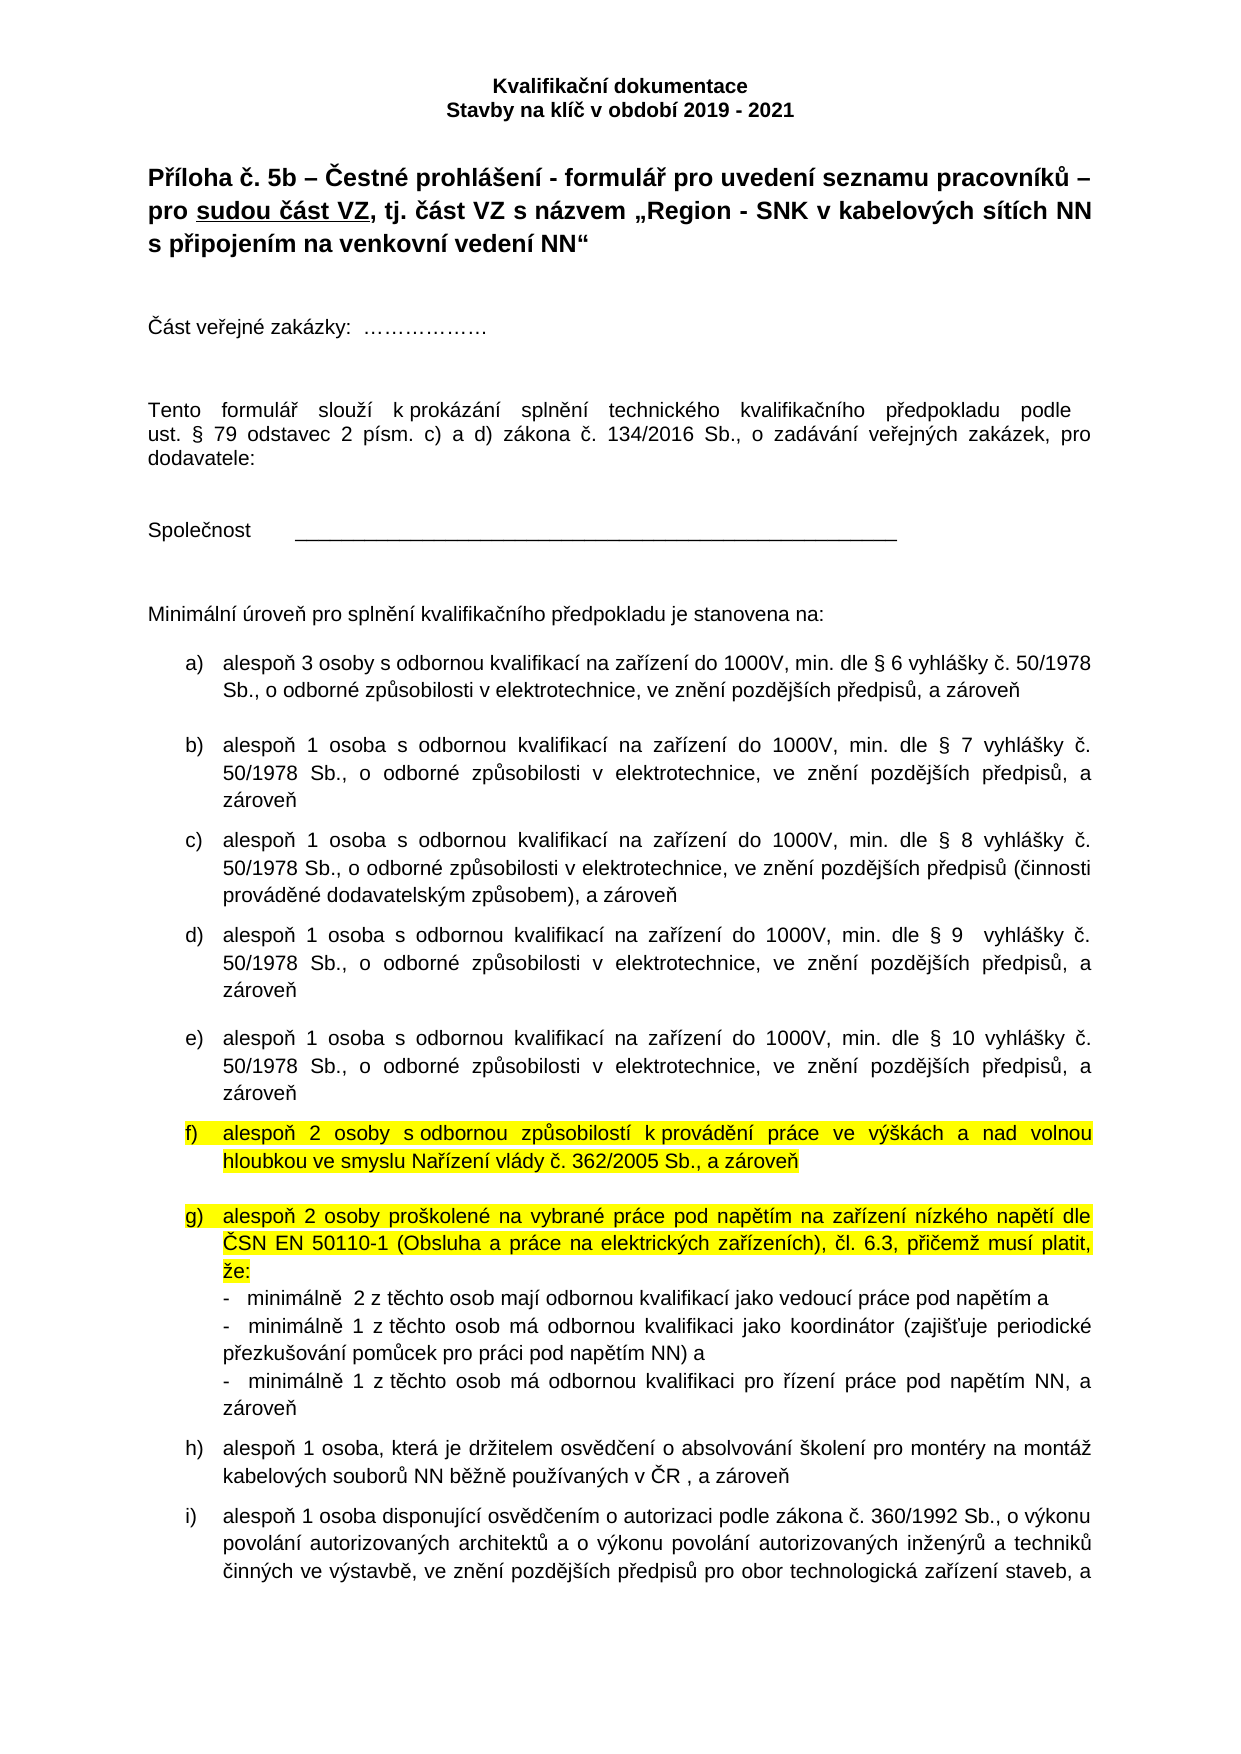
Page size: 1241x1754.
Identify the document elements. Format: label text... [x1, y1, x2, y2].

list alespoň 3 osoby s odbornou kvalifikací na zařízení do 1000V, min. dle § 6 vyhlášky č. 50/1978 Sb., o odborné způsobilosti v elektrotechnice, ve znění pozdějších předpisů, a zároveň [185, 650, 1093, 702]
list alespoň 1 osoba s odbornou kvalifikací na zařízení do 1000V, min. dle § 9 vyhlášky č. 50/1978 Sb., o odborné způsobilosti v elektrotechnice, ve znění pozdějších předpisů, a zároveň [185, 923, 1093, 1002]
subtitle Příloha č. 5b – Čestné prohlášení - formulář pro uvedení seznamu pracovníků – pro sudou část VZ, tj. část VZ s názvem „Region - SNK v kabelových sítích NN s připojením na venkovní vedení NN“ [148, 163, 1093, 258]
text Minimální úroveň pro splnění kvalifikačního předpokladu je stanovena na: [148, 602, 1093, 626]
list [185, 1504, 1093, 1583]
list alespoň 2 osoby s odbornou způsobilostí k provádění práce ve výškách a nad volnou hloubkou ve smyslu Nařízení vlády č. 362/2005 Sb., a zároveň [185, 1145, 1093, 1173]
list alespoň 1 osoba s odbornou kvalifikací na zařízení do 1000V, min. dle § 10 vyhlášky č. 50/1978 Sb., o odborné způsobilosti v elektrotechnice, ve znění pozdějších předpisů, a zároveň [185, 1026, 1093, 1105]
text - minimálně 1 z těchto osob má odbornou kvalifikaci pro řízení práce pod napětím NN, a zároveň [223, 1369, 1093, 1420]
text Tento formulář slouží k prokázání splnění technického kvalifikačního předpokladu podle ust. § 79 odstavec 2 písm. c) a d) zákona č. 134/2016 Sb., o zadávání veřejných zakázek, pro dodavatele: [148, 398, 1093, 470]
list alespoň 2 osoby proškolené na vybrané práce pod napětím na zařízení nízkého napětí dle ČSN EN 50110-1 (Obsluha a práce na elektrických zařízeních), čl. 6.3, přičemž musí platit, že: [185, 1228, 1093, 1283]
text Část veřejné zakázky: ……………… [148, 314, 1093, 338]
text - minimálně 2 z těchto osob mají odbornou kvalifikací jako vedoucí práce pod napětím a [223, 1286, 1093, 1310]
text Společnost ____________________________________________________ [148, 518, 1093, 542]
text - minimálně 1 z těchto osob má odbornou kvalifikaci jako koordinátor (zajišťuje periodické přezkušování pomůcek pro práci pod napětím NN) a [223, 1314, 1093, 1365]
list alespoň 1 osoba, která je držitelem osvědčení o absolvování školení pro montéry na montáž kabelových souborů NN běžně používaných v ČR , a zároveň [185, 1436, 1093, 1488]
list alespoň 1 osoba s odbornou kvalifikací na zařízení do 1000V, min. dle § 7 vyhlášky č. 50/1978 Sb., o odborné způsobilosti v elektrotechnice, ve znění pozdějších předpisů, a zároveň [185, 733, 1093, 812]
list alespoň 1 osoba s odbornou kvalifikací na zařízení do 1000V, min. dle § 8 vyhlášky č. 50/1978 Sb., o odborné způsobilosti v elektrotechnice, ve znění pozdějších předpisů (činnosti prováděné dodavatelským způsobem), a zároveň [185, 828, 1093, 907]
